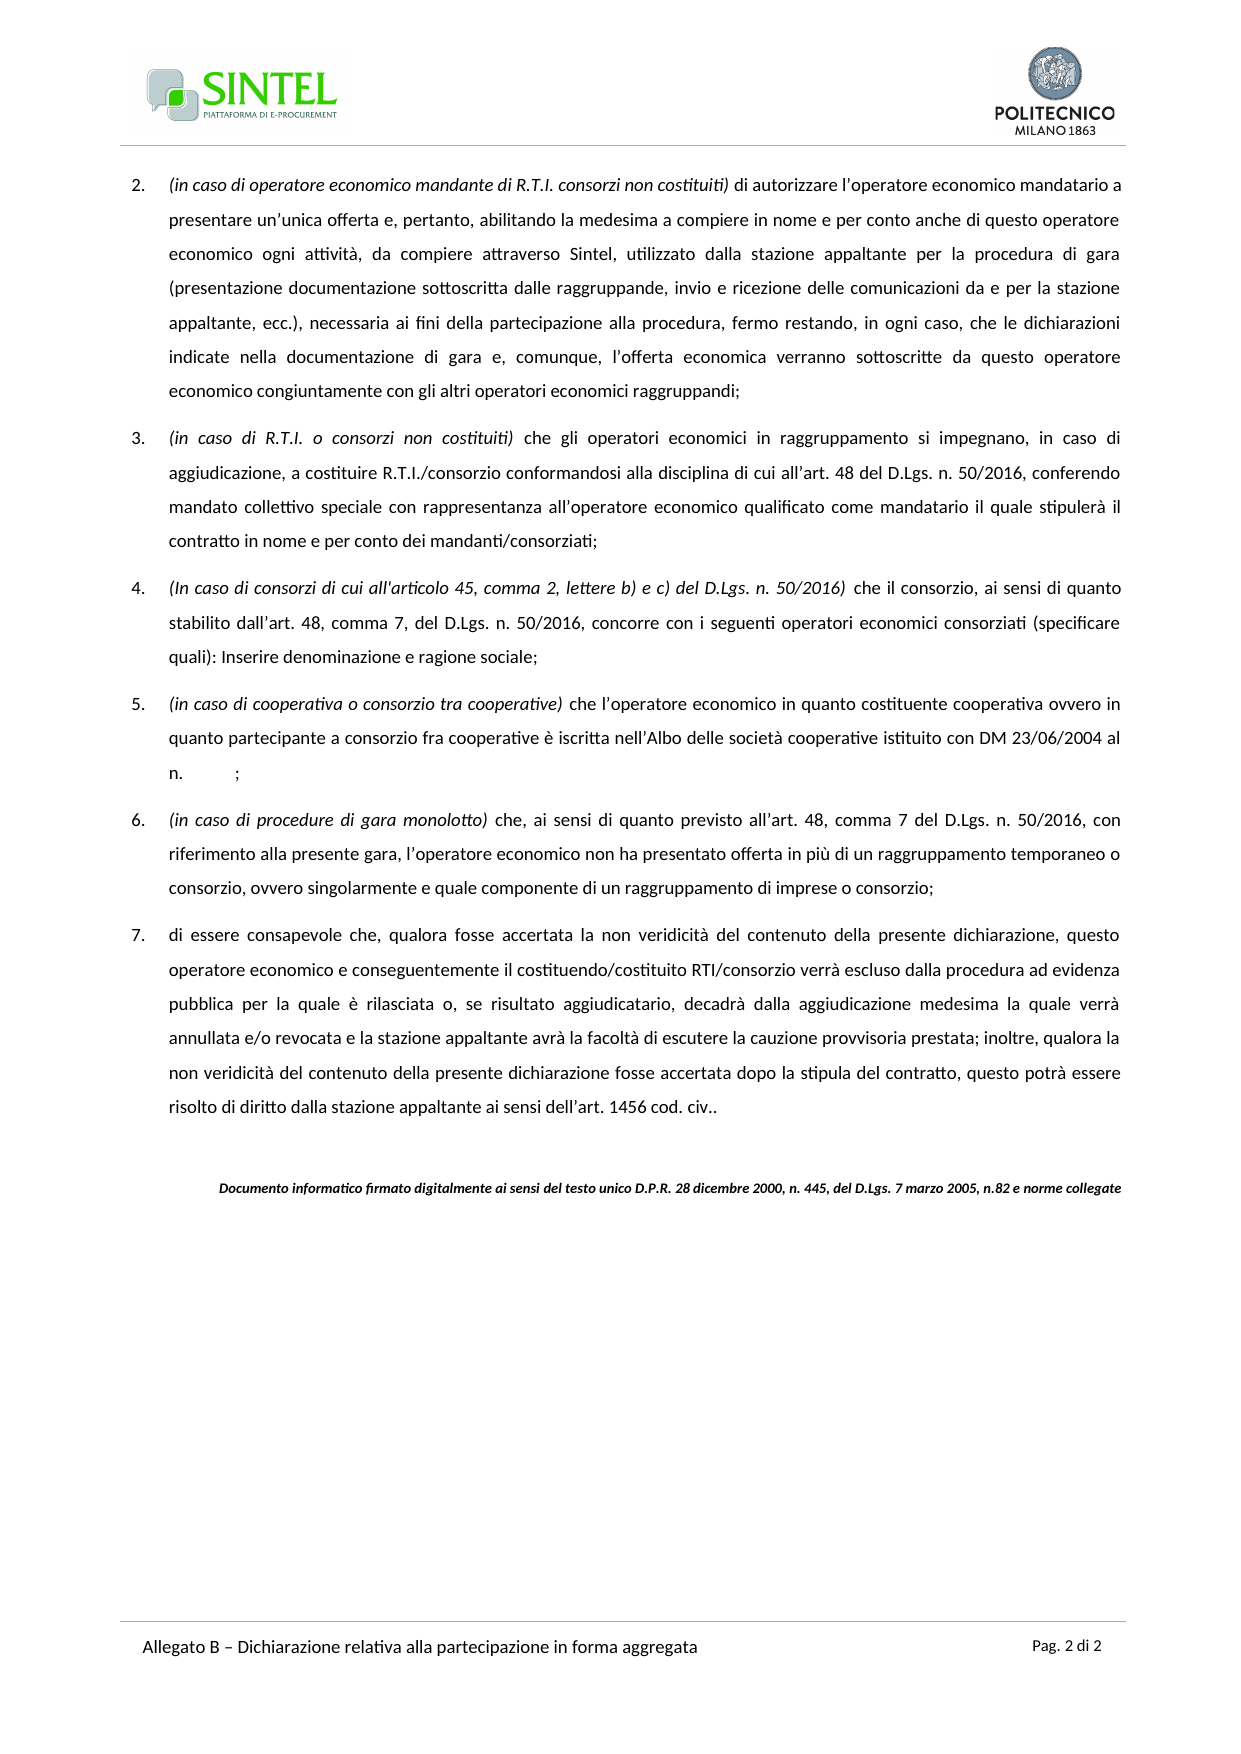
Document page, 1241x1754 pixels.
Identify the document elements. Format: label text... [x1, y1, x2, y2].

list di essere consapevole che, qualora fosse accertata la non veridicità del contenuto della presente dichiarazione, questo operatore economico e conseguentemente il costituendo/costituito RTI/consorzio verrà escluso dalla procedura ad evidenza pubblica per la quale è rilasciata o, se risultato aggiudicatario, decadrà dalla aggiudicazione medesima la quale verrà annullata e/o revocata e la stazione appaltante avrà la facoltà di escutere la cauzione provvisoria prestata; inoltre, qualora la non veridicità del contenuto della presente dichiarazione fosse accertata dopo la stipula del contratto, questo potrà essere risolto di diritto dalla stazione appaltante ai sensi dell’art. 1456 cod. civ.. [131, 923, 1122, 1118]
list (in caso di procedure di gara monolotto) che, ai sensi di quanto previsto all’art. 48, comma 7 del D.Lgs. n. 50/2016, con riferimento alla presente gara, l’operatore economico non ha presentato offerta in più di un raggruppamento temporaneo o consorzio, ovvero singolarmente e quale componente di un raggruppamento di imprese o consorzio; [131, 808, 1122, 899]
picture [131, 53, 353, 137]
text Documento informatico firmato digitalmente ai sensi del testo unico D.P.R. 28 dicembre 2000, n. 445, del D.Lgs. 7 marzo 2005, n.82 e norme collegate [131, 1179, 1122, 1197]
list (in caso di cooperativa o consorzio tra cooperative) che l’operatore economico in quanto costituente cooperativa ovvero in quanto partecipante a consorzio fra cooperative è iscritta nell’Albo delle società cooperative istituito con DM 23/06/2004 al n. ; [131, 692, 1122, 784]
list (in caso di R.T.I. o consorzi non costituiti) che gli operatori economici in raggruppamento si impegnano, in caso di aggiudicazione, a costituire R.T.I./consorzio conformandosi alla disciplina di cui all’art. 48 del D.Lgs. n. 50/2016, conferendo mandato collettivo speciale con rappresentanza all’operatore economico qualificato come mandatario il quale stipulerà il contratto in nome e per conto dei mandanti/consorziati; [131, 426, 1122, 552]
list (In caso di consorzi di cui all'articolo 45, comma 2, lettere b) e c) del D.Lgs. n. 50/2016) che il consorzio, ai sensi di quanto stabilito dall’art. 48, comma 7, del D.Lgs. n. 50/2016, concorre con i seguenti operatori economici consorziati (specificare quali): Inserire denominazione e ragione sociale; [131, 576, 1122, 668]
list (in caso di operatore economico mandante di R.T.I. consorzi non costituiti) di autorizzare l’operatore economico mandatario a presentare un’unica offerta e, pertanto, abilitando la medesima a compiere in nome e per conto anche di questo operatore economico ogni attività, da compiere attraverso Sintel, utilizzato dalla stazione appaltante per la procedura di gara (presentazione documentazione sottoscritta dalle raggruppande, invio e ricezione delle comunicazioni da e per la stazione appaltante, ecc.), necessaria ai fini della partecipazione alla procedura, fermo restando, in ogni caso, che le dichiarazioni indicate nella documentazione di gara e, comunque, l’offerta economica verranno sottoscritte da questo operatore economico congiuntamente con gli altri operatori economici raggruppandi; [131, 173, 1122, 402]
picture [995, 47, 1115, 135]
